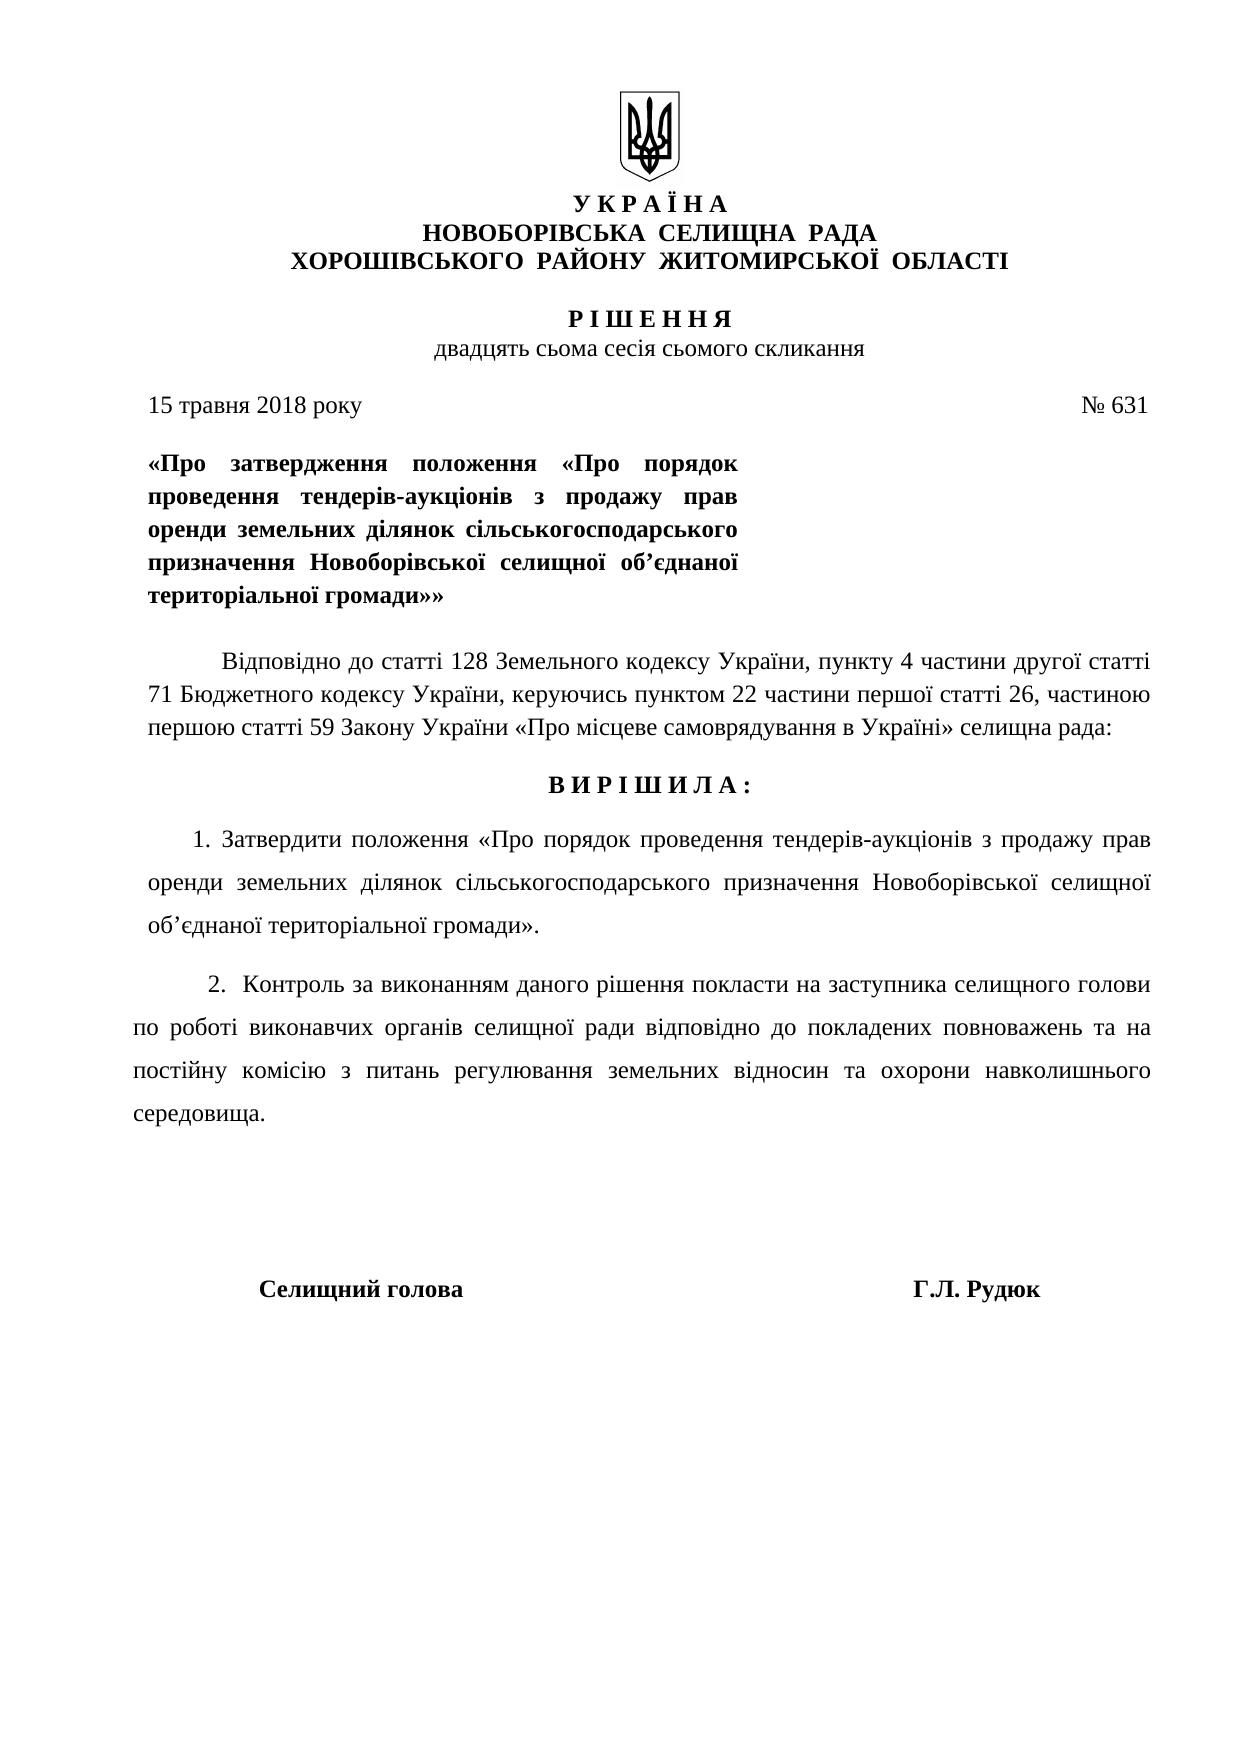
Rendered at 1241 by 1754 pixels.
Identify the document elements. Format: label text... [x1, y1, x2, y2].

picture [614, 88, 685, 189]
text 15 травня 2018 року № 631 [148, 390, 1152, 419]
list Затвердити положення «Про порядок проведення тендерів-аукціонів з продажу прав оренди земельних ділянок сільськогосподарського призначення Новоборівської селищної об’єднаної територіальної громади». [148, 824, 1152, 939]
text Відповідно до статті 128 Земельного кодексу України, пункту 4 частини другої статті 71 Бюджетного кодексу України, керуючись пунктом 22 частини першої статті 26, частиною першою статті 59 Закону України «Про місцеве самоврядування в Україні» селищна рада: [148, 646, 1152, 741]
text У К Р А Ї Н А [148, 189, 1152, 218]
text двадцять сьома сесія сьомого скликання [148, 333, 1152, 361]
text 2. Контроль за виконанням даного рішення покласти на заступника селищного голови по роботі виконавчих органів селищної ради відповідно до покладених повноважень та на постійну комісію з питань регулювання земельних відносин та охорони навколишнього середовища. [133, 969, 1152, 1127]
text Р І Ш Е Н Н Я [148, 304, 1152, 333]
text НОВОБОРІВСЬКА СЕЛИЩНА РАДА [148, 218, 1152, 246]
text ХОРОШІВСЬКОГО РАЙОНУ ЖИТОМИРСЬКОЇ ОБЛАСТІ [148, 246, 1152, 275]
text «Про затвердження положення «Про порядок проведення тендерів-аукціонів з продажу прав оренди земельних ділянок сільськогосподарського призначення Новоборівської селищної об’єднаної територіальної громади»» [148, 448, 738, 608]
text В И Р І Ш И Л А : [148, 770, 1152, 799]
text Селищний голова Г.Л. Рудюк [148, 1274, 1152, 1303]
